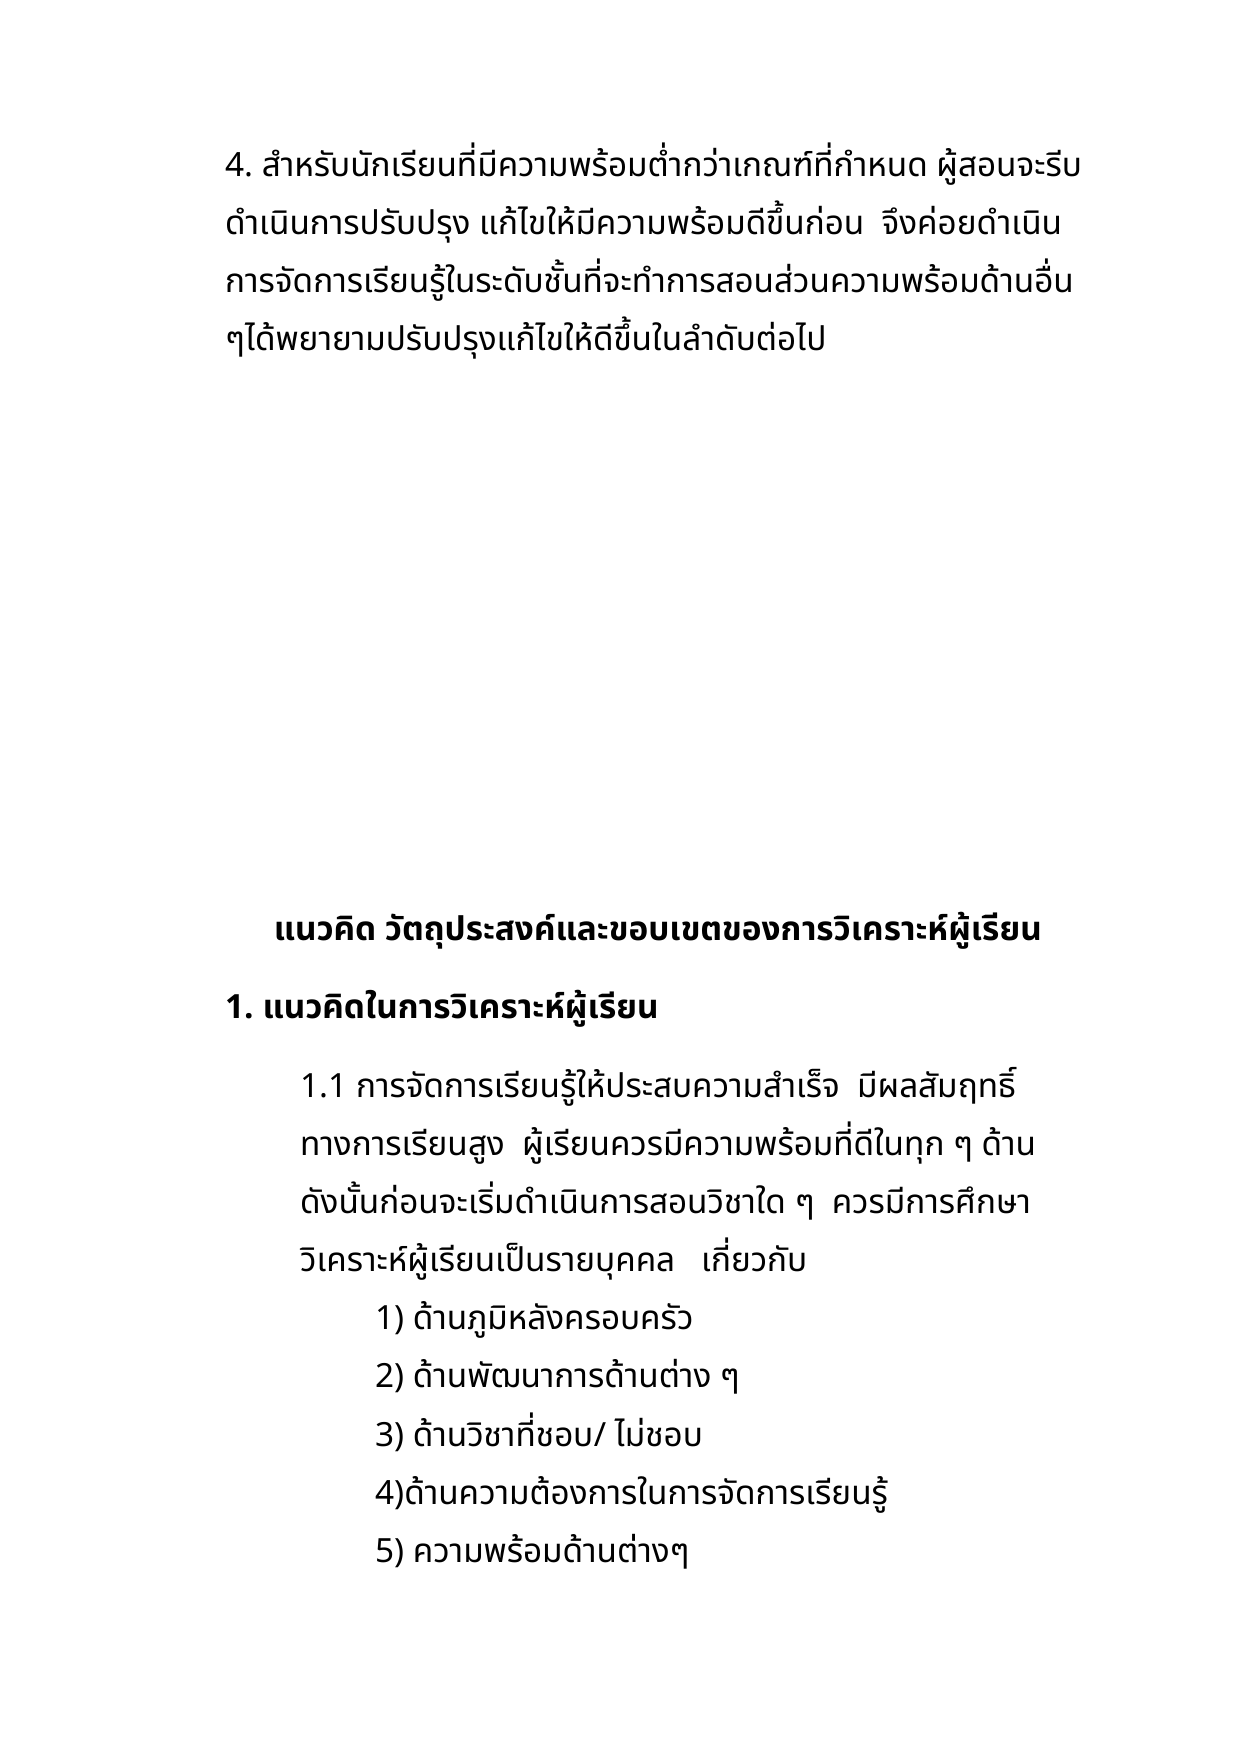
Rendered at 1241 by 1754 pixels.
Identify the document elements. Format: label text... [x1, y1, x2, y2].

text 5) ความพร้อมด้านต่างๆ [225, 1527, 1090, 1577]
text 4. สำหรับนักเรียนที่มีความพร้อมต่ำกว่าเกณฑ์ที่กำหนด ผู้สอนจะรีบดำเนินการปรับปรุง แก้ไขให้มีความพร้อมดีขึ้นก่อน จึงค่อยดำเนินการจัดการเรียนรู้ในระดับชั้นที่จะทำการสอนส่วนความพร้อมด้านอื่น ๆได้พยายามปรับปรุงแก้ไขให้ดีขึ้นในลำดับต่อไป [225, 141, 1090, 365]
text 1. แนวคิดในการวิเคราะห์ผู้เรียน [225, 983, 1090, 1034]
text 3) ด้านวิชาที่ชอบ/ ไม่ชอบ [225, 1410, 1090, 1461]
text 1.1 การจัดการเรียนรู้ให้ประสบความสำเร็จ มีผลสัมฤทธิ์ทางการเรียนสูง ผู้เรียนควรมีความพร้อมที่ดีในทุก ๆ ด้าน ดังนั้นก่อนจะเริ่มดำเนินการสอนวิชาใด ๆ ควรมีการศึกษา วิเคราะห์ผู้เรียนเป็นรายบุคคล เกี่ยวกับ [300, 1062, 1090, 1287]
text 2) ด้านพัฒนาการด้านต่าง ๆ [225, 1352, 1090, 1403]
text 1) ด้านภูมิหลังครอบครัว [225, 1294, 1090, 1345]
text แนวคิด วัตถุประสงค์และขอบเขตของการวิเคราะห์ผู้เรียน [225, 904, 1090, 955]
text 4)ด้านความต้องการในการจัดการเรียนรู้ [225, 1468, 1090, 1519]
